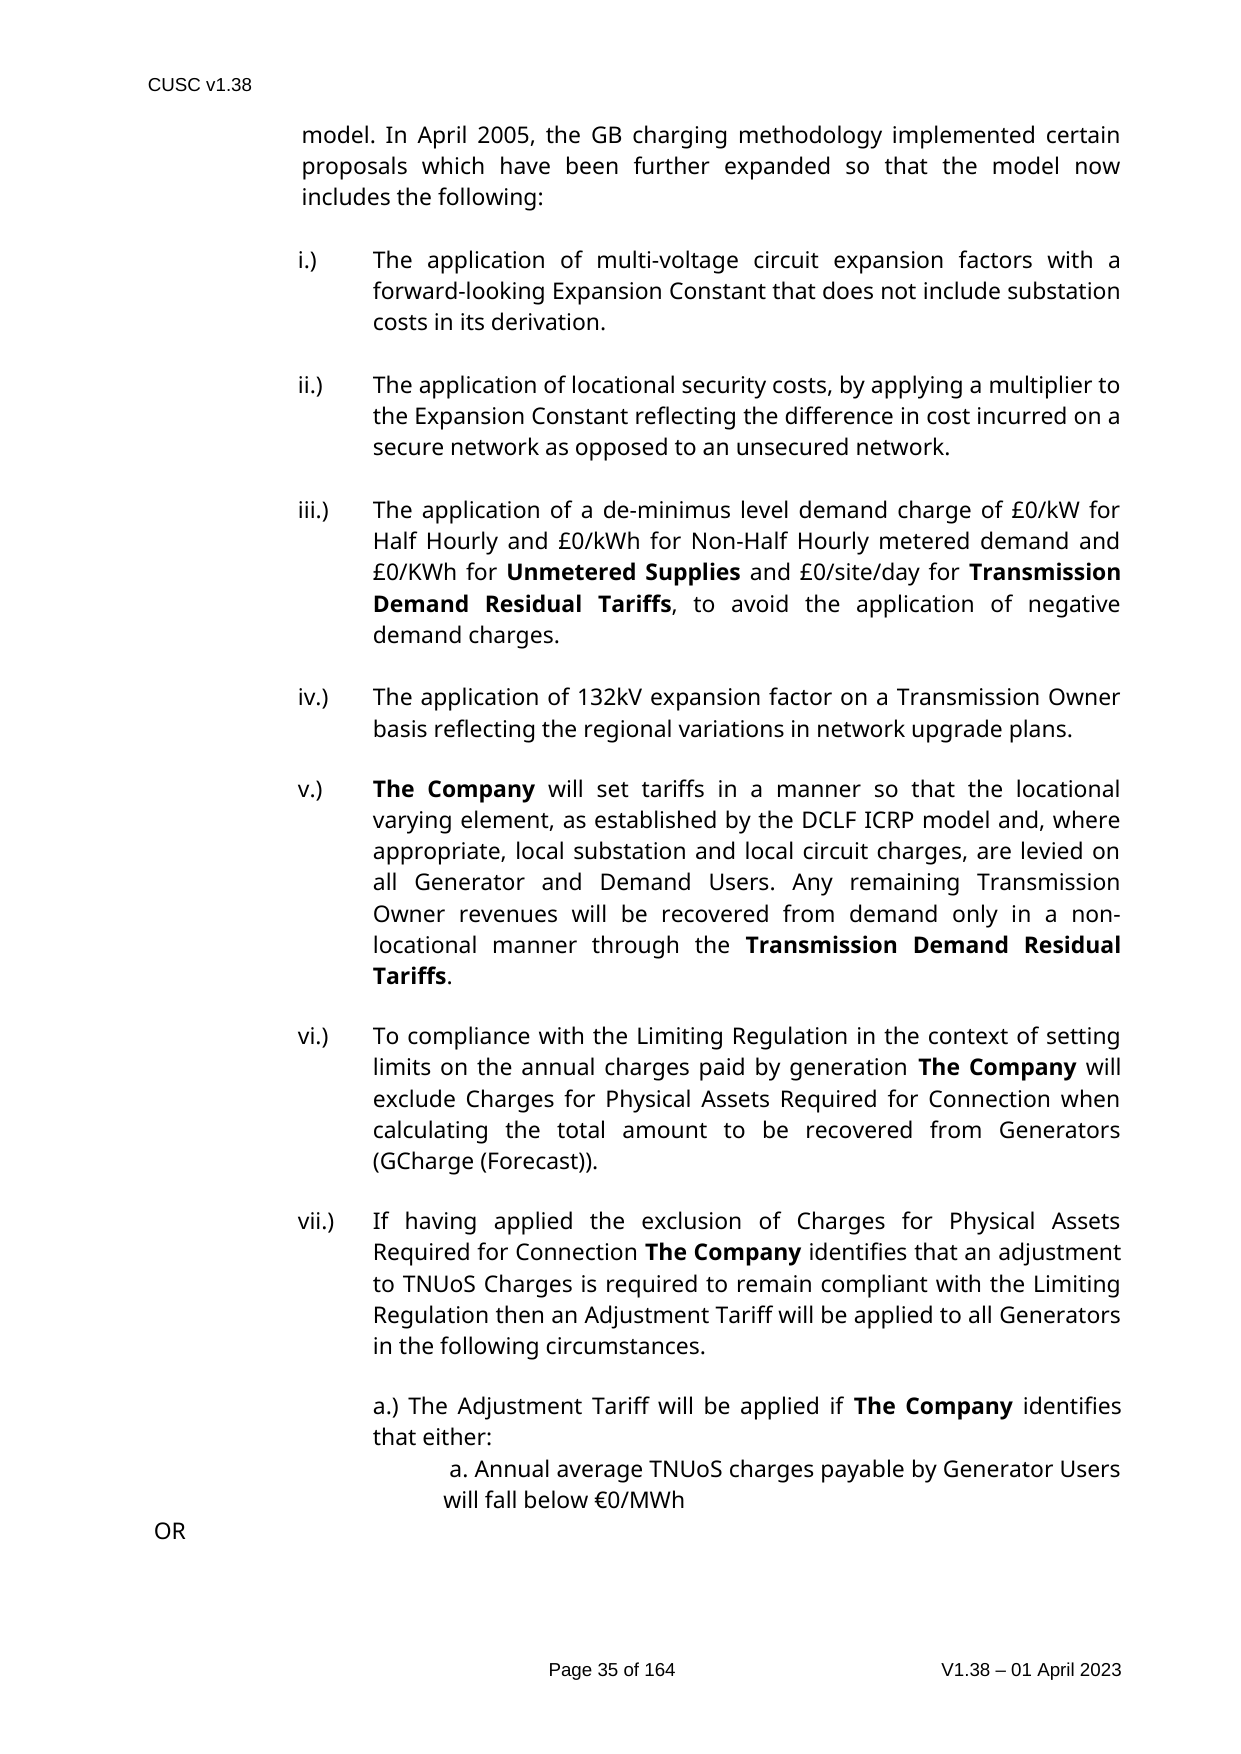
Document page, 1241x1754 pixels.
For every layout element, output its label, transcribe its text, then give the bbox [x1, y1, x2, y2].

list To compliance with the Limiting Regulation in the context of setting limits on the annual charges paid by generation The Company will exclude Charges for Physical Assets Required for Connection when calculating the total amount to be recovered from Generators (GCharge (Forecast)). [298, 1020, 1121, 1176]
text a. Annual average TNUoS charges payable by Generator Users will fall below €0/MWh [443, 1452, 1121, 1515]
list The application of multi-voltage circuit expansion factors with a forward-looking Expansion Constant that does not include substation costs in its derivation. [298, 244, 1121, 337]
list The application of locational security costs, by applying a multiplier to the Expansion Constant reflecting the difference in cost incurred on a secure network as opposed to an unsecured network. [298, 369, 1121, 462]
text OR [148, 1515, 1121, 1546]
list If having applied the exclusion of Charges for Physical Assets Required for Connection The Company identifies that an adjustment to TNUoS Charges is required to remain compliant with the Limiting Regulation then an Adjustment Tariff will be applied to all Generators in the following circumstances. [298, 1205, 1121, 1361]
list The Company will set tariffs in a manner so that the locational varying element, as established by the DCLF ICRP model and, where appropriate, local substation and local circuit charges, are levied on all Generator and Demand Users. Any remaining Transmission Owner revenues will be recovered from demand only in a non-locational manner through the Transmission Demand Residual Tariffs. [298, 772, 1121, 991]
list The application of a de-minimus level demand charge of £0/kW for Half Hourly and £0/kWh for Non-Half Hourly metered demand and £0/KWh for Unmetered Supplies and £0/site/day for Transmission Demand Residual Tariffs, to avoid the application of negative demand charges. [298, 494, 1121, 650]
text a.) The Adjustment Tariff will be applied if The Company identifies that either: [373, 1390, 1121, 1452]
list The application of 132kV expansion factor on a Transmission Owner basis reflecting the regional variations in network upgrade plans. [298, 681, 1121, 744]
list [207, 119, 1121, 212]
